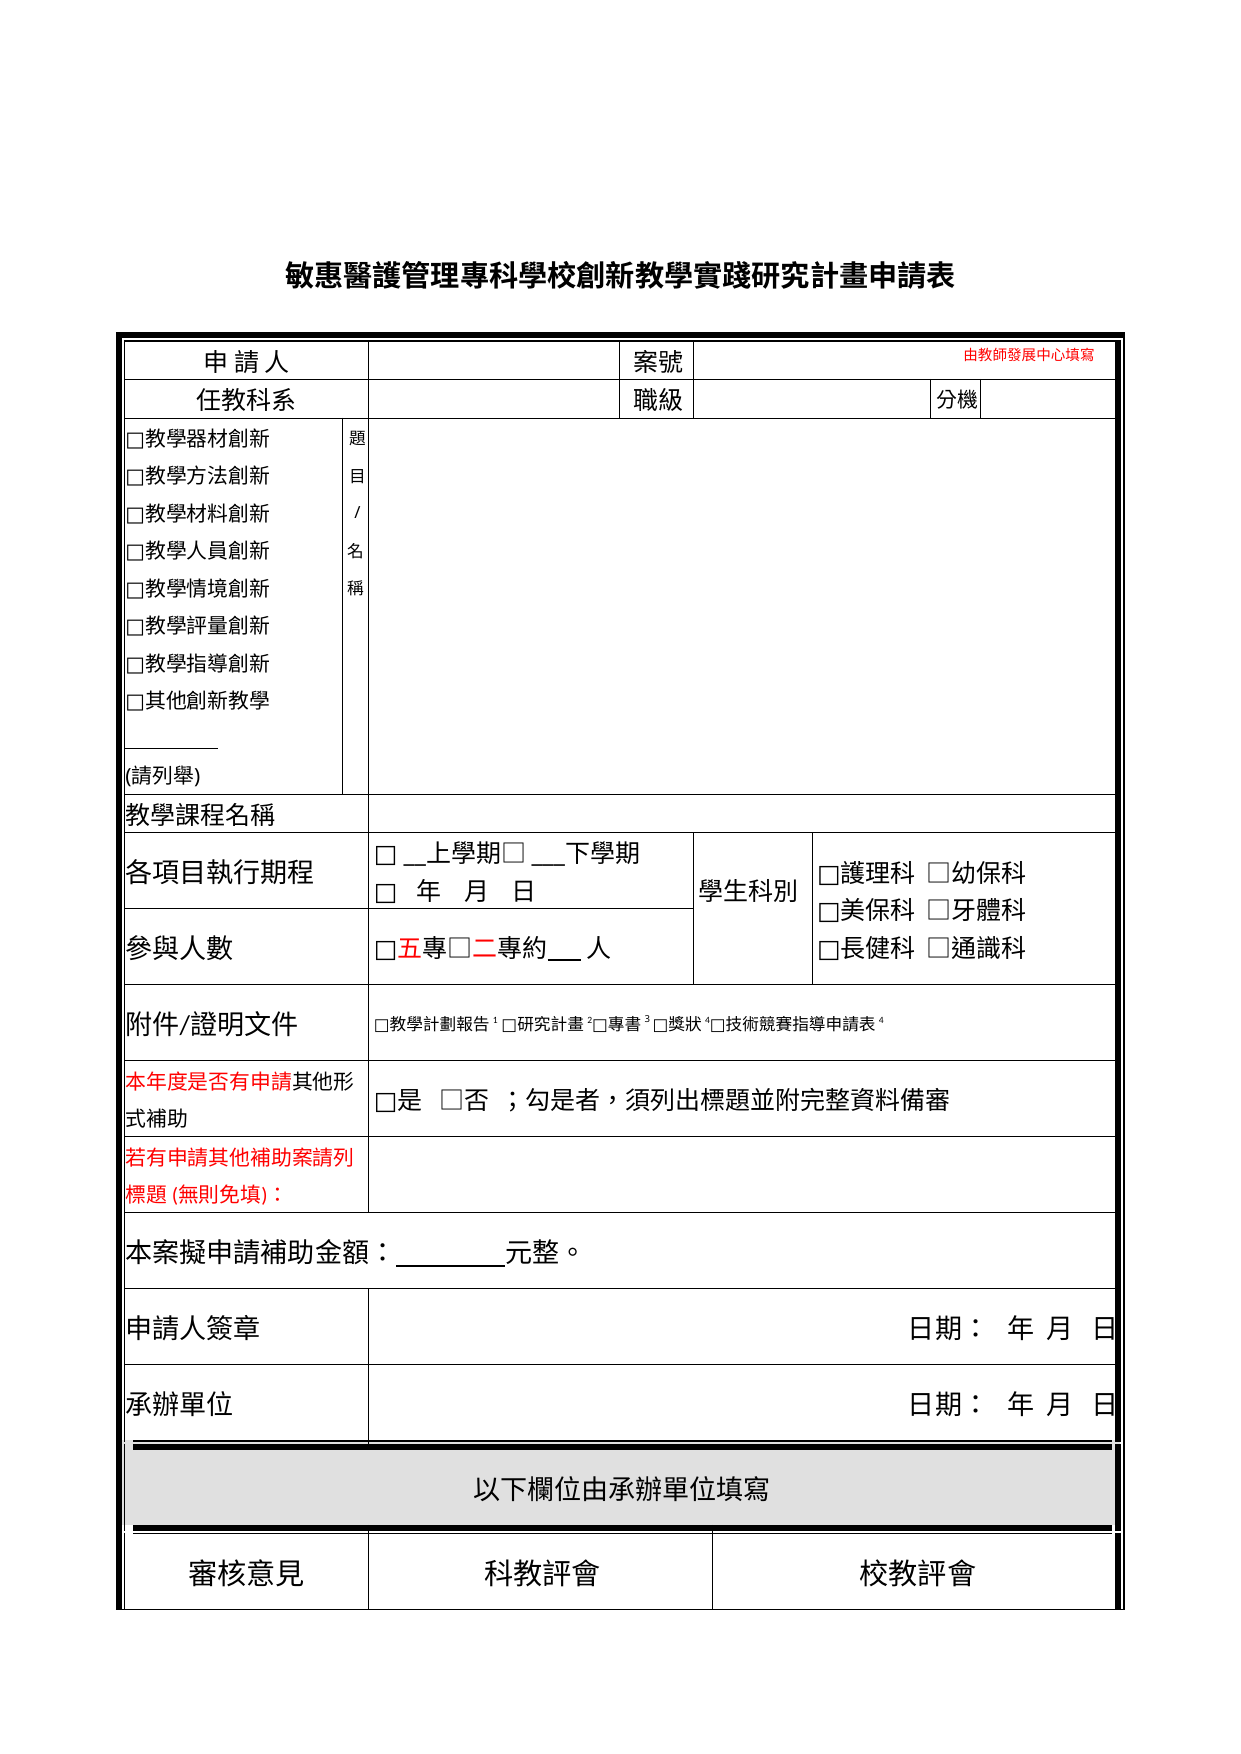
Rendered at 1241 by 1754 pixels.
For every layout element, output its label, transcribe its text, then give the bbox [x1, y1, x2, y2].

table_cell [369, 795, 1115, 832]
table_cell [369, 1137, 1115, 1212]
table_cell 申請人簽章 [125, 1289, 368, 1364]
table_cell 本案擬申請補助金額： 元整。 [125, 1213, 1115, 1288]
table_cell 本年度是否有申請其他形式補助 [125, 1061, 368, 1136]
table_cell 參與人數 [125, 909, 368, 984]
table_cell [369, 419, 1115, 793]
table_header 申 請 人 [125, 342, 368, 379]
table_cell 日期： 年 月 日 [369, 1289, 1115, 1364]
table_header [694, 342, 1115, 379]
table_cell 承辦單位 [125, 1365, 368, 1440]
table_cell 任教科系 [125, 380, 368, 417]
table_cell 審核意見 [122, 1525, 368, 1609]
table_cell 科教評會 [369, 1534, 712, 1609]
table_cell 教學課程名稱 [125, 795, 368, 832]
table_cell [369, 380, 619, 417]
table_cell 職級 [620, 380, 693, 417]
table_cell 分機 [931, 380, 980, 417]
text 敏惠醫護管理專科學校創新教學實踐研究計畫申請表 [118, 236, 1122, 311]
table_cell [694, 380, 930, 417]
table_header [369, 342, 619, 379]
table_cell □是 □否 ；勾是者，須列出標題並附完整資料備審 [369, 1061, 1115, 1136]
table_header 案號 [620, 342, 693, 379]
table_cell 附件/證明文件 [125, 985, 368, 1060]
table_cell □教學器材創新 □教學方法創新 □教學材料創新 □教學人員創新 □教學情境創新 □教學評量創新 □教學指導創新 □其他創新教學 (請列舉) [125, 419, 342, 793]
table_cell 各項目執行期程 [125, 833, 368, 908]
table_cell 日期： 年 月 日 [369, 1365, 1115, 1440]
table_cell 校教評會 [713, 1525, 1120, 1609]
table_cell □五專□二專約 人 [369, 909, 693, 984]
table_cell 學生科別 [694, 833, 812, 984]
table_cell 題目 / 名稱 [343, 419, 368, 793]
table_cell 以下欄位由承辦單位填寫 [122, 1440, 1120, 1525]
table_cell 若有申請其他補助案請列標題 (無則免填)： [125, 1137, 368, 1212]
table_cell □教學計劃報告1 □研究計畫2□專書3 □獎狀4□技術競賽指導申請表4 [369, 985, 1115, 1060]
table_cell □護理科 □幼保科 □美保科 □牙體科 □長健科 □通識科 [813, 833, 1115, 984]
table_cell □ __上學期□ ___下學期 □ 年 月 日 [369, 833, 693, 908]
table_cell [981, 380, 1115, 417]
